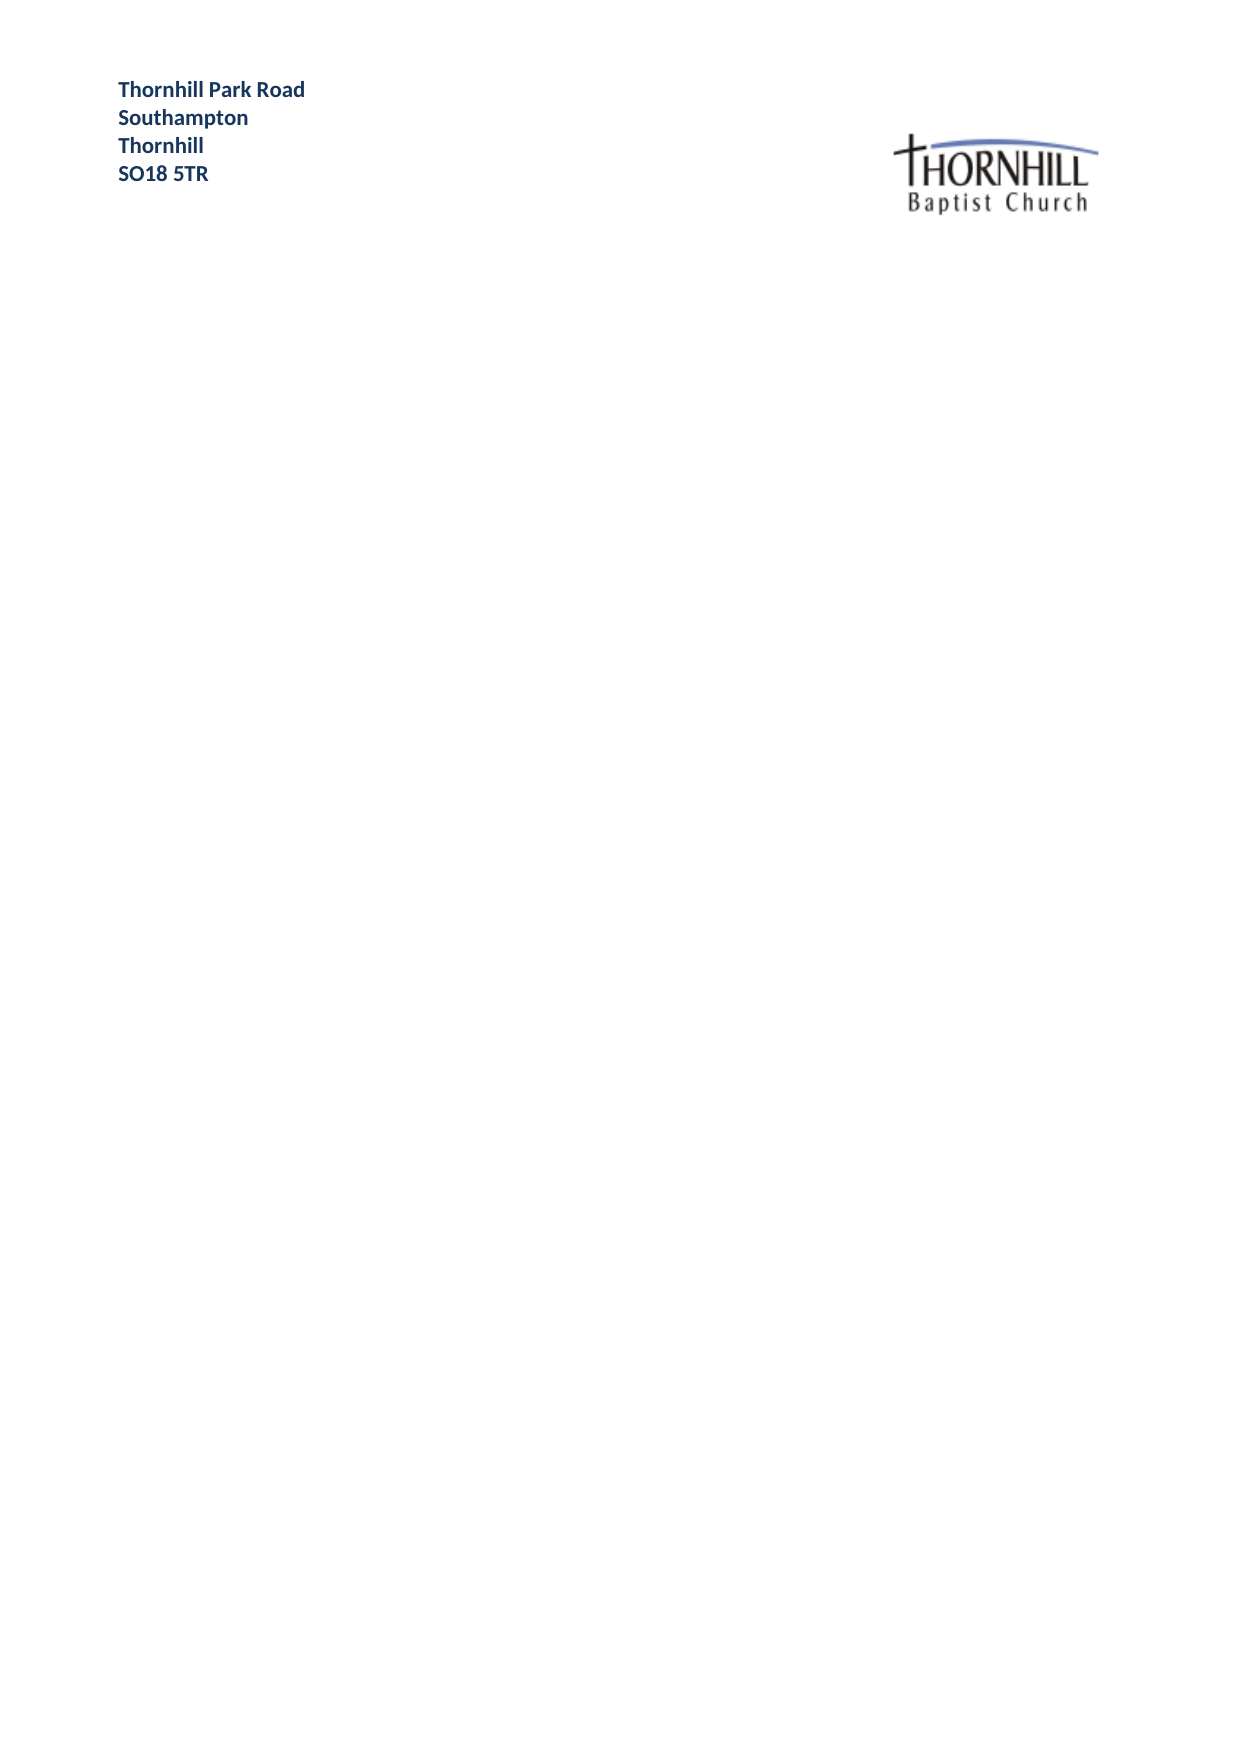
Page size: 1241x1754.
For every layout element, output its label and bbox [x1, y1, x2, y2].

picture [888, 124, 1106, 222]
